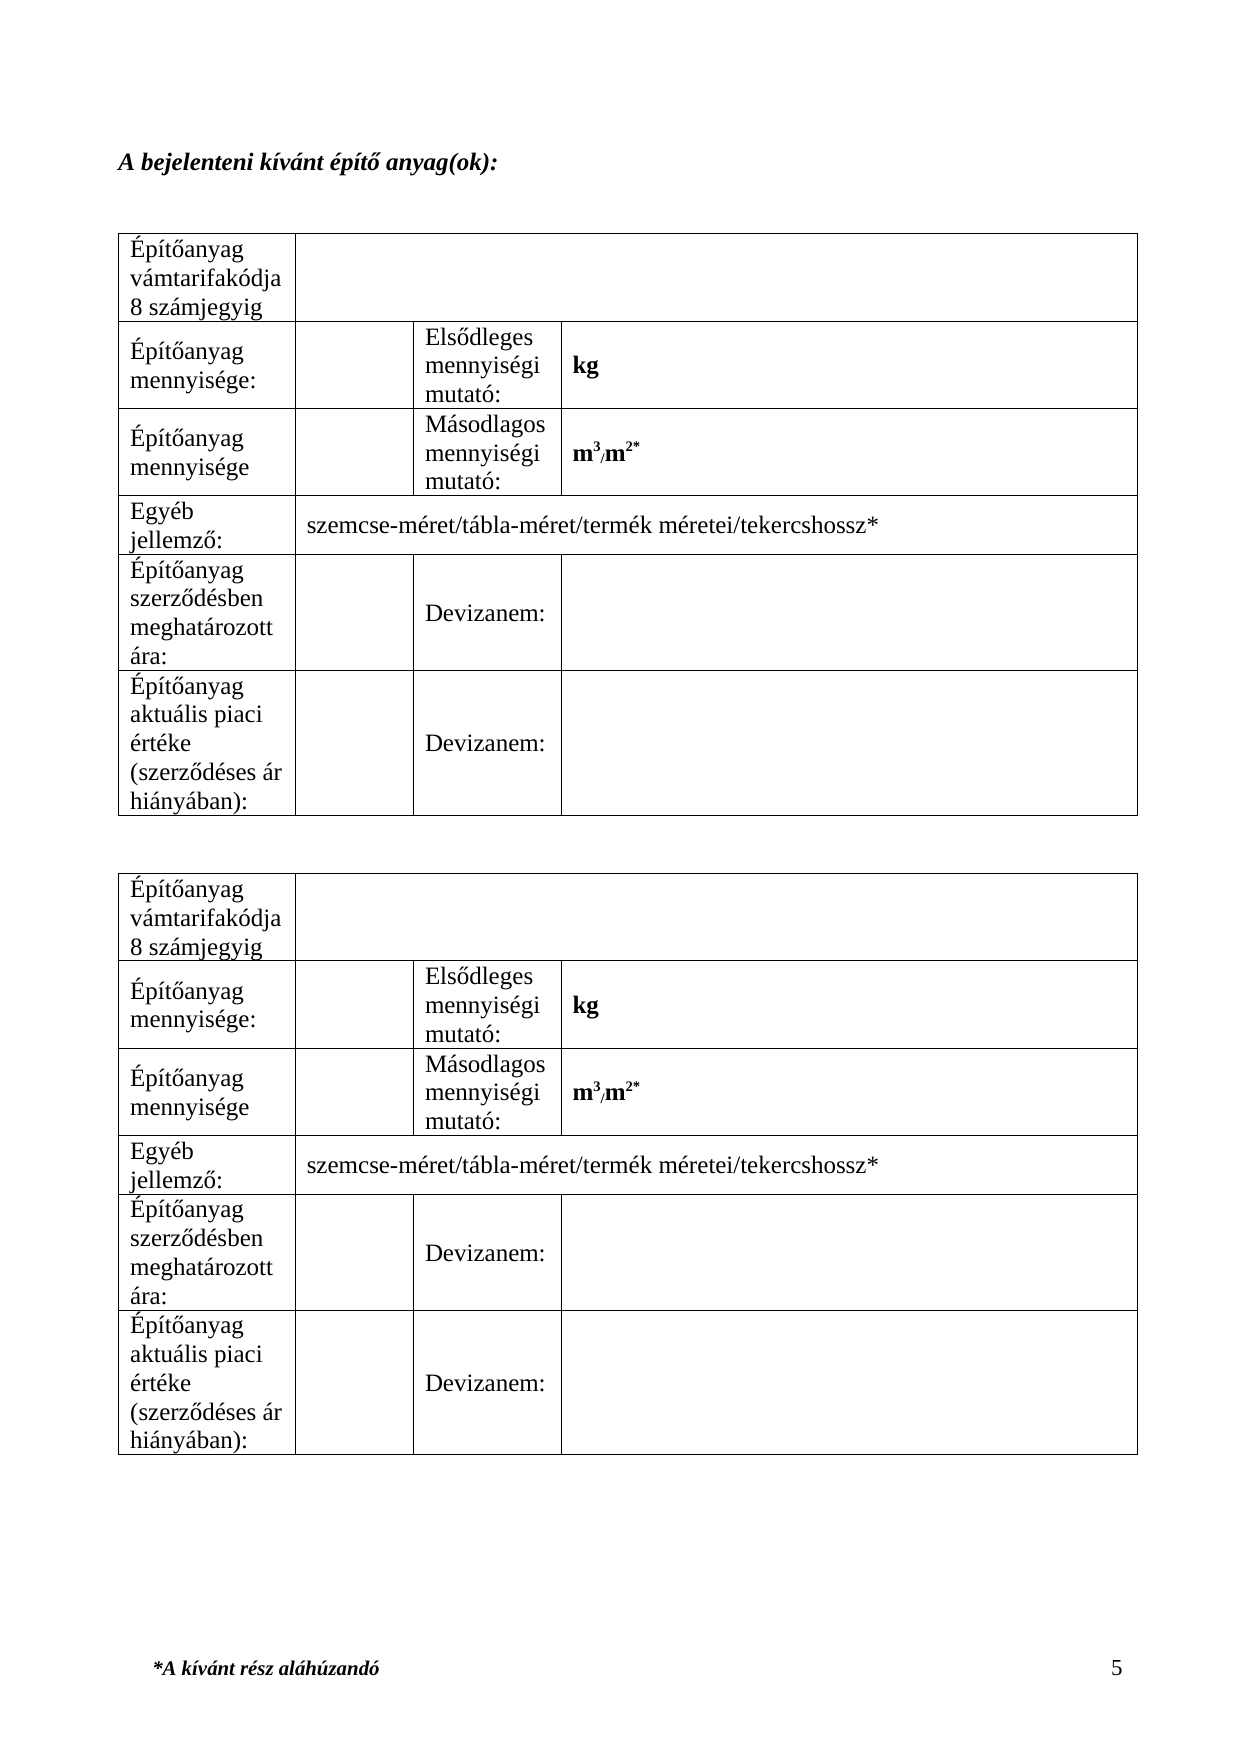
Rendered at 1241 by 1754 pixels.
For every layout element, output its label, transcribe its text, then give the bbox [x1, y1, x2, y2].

table_cell Devizanem: [414, 1195, 561, 1309]
table_cell Építőanyag szerződésben meghatározott ára: [119, 555, 295, 670]
table_header Építőanyag vámtarifakódja 8 számjegyig [119, 874, 295, 960]
table_cell Devizanem: [414, 1311, 561, 1454]
table_cell [296, 671, 413, 814]
table_cell [296, 555, 413, 670]
table_cell szemcse-méret/tábla-méret/termék méretei/tekercshossz* [296, 496, 1137, 554]
table_cell Másodlagos mennyiségi mutató: [414, 409, 561, 495]
table_cell [562, 555, 1137, 670]
table_cell kg [562, 961, 1137, 1048]
table_cell szemcse-méret/tábla-méret/termék méretei/tekercshossz* [296, 1136, 1137, 1193]
table_cell Egyéb jellemző: [119, 1136, 295, 1193]
table_cell Építőanyag mennyisége [119, 409, 295, 495]
table_cell [562, 1311, 1137, 1454]
table_cell Építőanyag aktuális piaci értéke (szerződéses ár hiányában): [119, 671, 295, 814]
table_cell Elsődleges mennyiségi mutató: [414, 322, 561, 408]
table_cell [296, 1049, 413, 1135]
table_header Építőanyag vámtarifakódja 8 számjegyig [119, 234, 295, 321]
table_cell [562, 671, 1137, 814]
table_cell [296, 322, 413, 408]
table_cell [296, 961, 413, 1048]
table_cell Építőanyag mennyisége [119, 1049, 295, 1135]
table_cell Másodlagos mennyiségi mutató: [414, 1049, 561, 1135]
text A bejelenteni kívánt építő anyag(ok): [118, 147, 1122, 176]
table_cell m3/m2* [562, 1049, 1137, 1135]
table_cell Építőanyag aktuális piaci értéke (szerződéses ár hiányában): [119, 1311, 295, 1454]
table_cell [296, 1311, 413, 1454]
table_cell kg [562, 322, 1137, 408]
table_cell [296, 409, 413, 495]
table_cell Devizanem: [414, 555, 561, 670]
table_cell m3/m2* [562, 409, 1137, 495]
table_cell [562, 1195, 1137, 1309]
table_header [296, 234, 1137, 321]
table_cell Elsődleges mennyiségi mutató: [414, 961, 561, 1048]
table_header [296, 874, 1137, 960]
table_cell Építőanyag mennyisége: [119, 322, 295, 408]
table_cell Egyéb jellemző: [119, 496, 295, 554]
table_cell Építőanyag szerződésben meghatározott ára: [119, 1195, 295, 1309]
table_cell [296, 1195, 413, 1309]
table_cell Devizanem: [414, 671, 561, 814]
table_cell Építőanyag mennyisége: [119, 961, 295, 1048]
